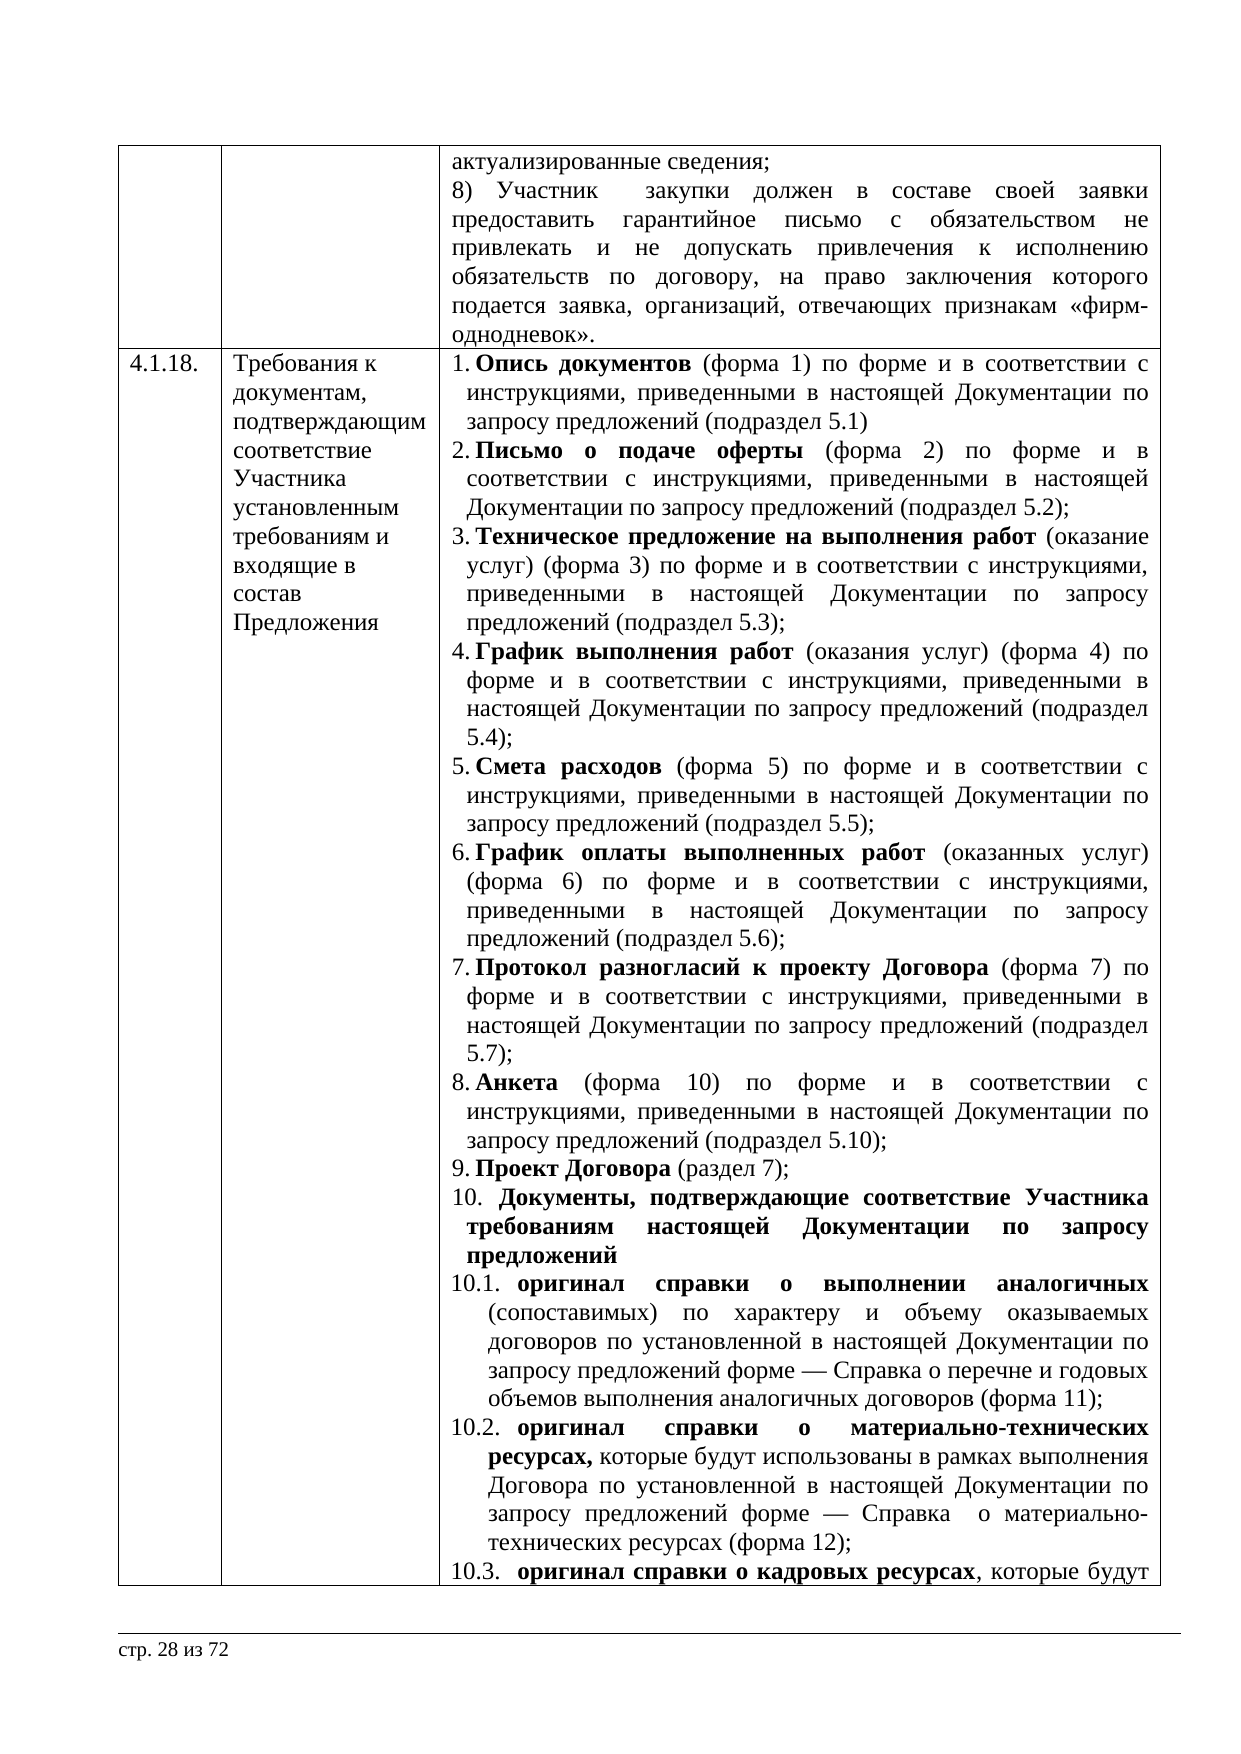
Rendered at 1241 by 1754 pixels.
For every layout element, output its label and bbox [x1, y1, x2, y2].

table_cell [222, 146, 439, 347]
table_cell [119, 349, 221, 1585]
table_cell [119, 146, 221, 347]
table_cell [440, 146, 1160, 347]
table_cell [440, 349, 1160, 1585]
table_cell [222, 349, 439, 1585]
